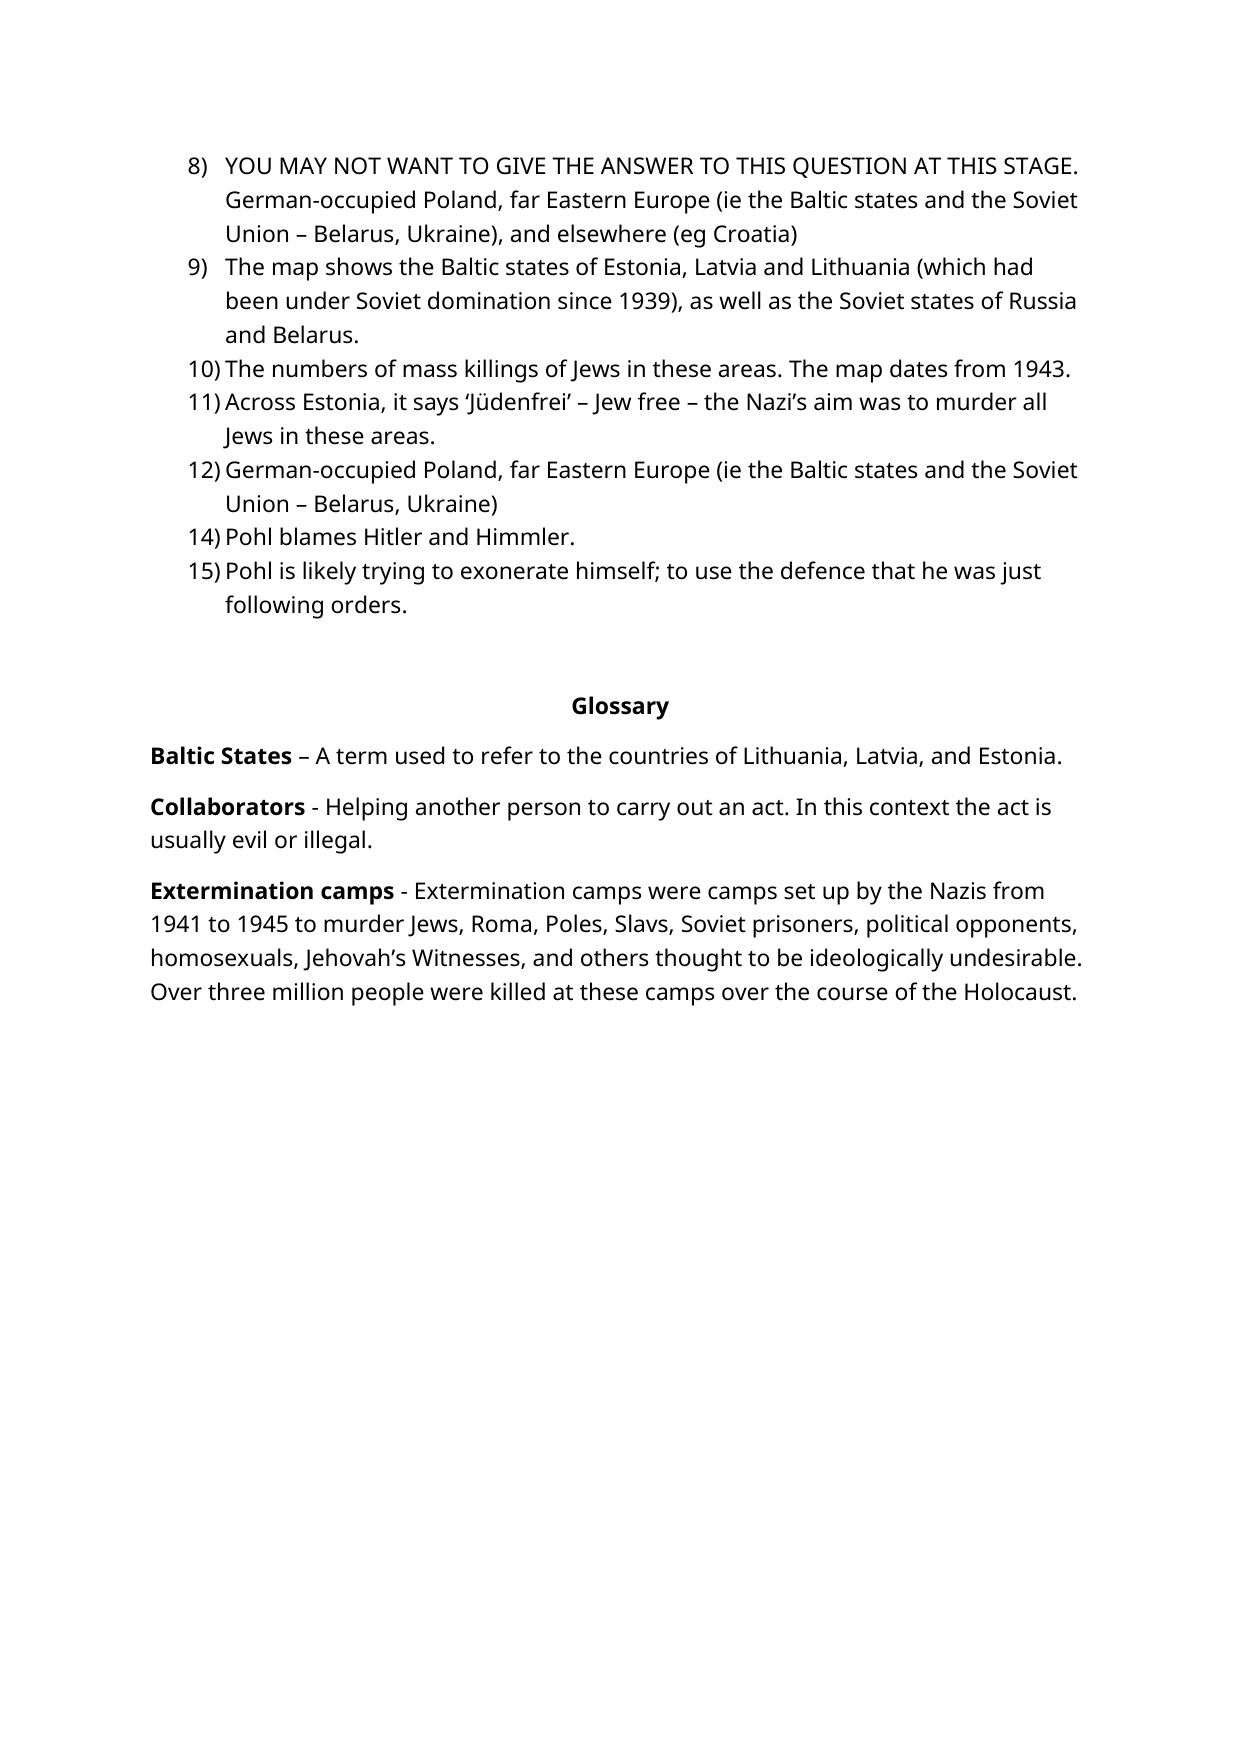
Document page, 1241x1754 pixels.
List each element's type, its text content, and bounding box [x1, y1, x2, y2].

text Extermination camps - Extermination camps were camps set up by the Nazis from 1941 to 1945 to murder Jews, Roma, Poles, Slavs, Soviet prisoners, political opponents, homosexuals, Jehovah’s Witnesses, and others thought to be ideologically undesirable. Over three million people were killed at these camps over the course of the Holocaust. [150, 874, 1090, 1007]
list Across Estonia, it says ‘Jüdenfrei’ – Jew free – the Nazi’s aim was to murder all Jews in these areas. [187, 386, 1090, 451]
list YOU MAY NOT WANT TO GIVE THE ANSWER TO THIS QUESTION AT THIS STAGE. German-occupied Poland, far Eastern Europe (ie the Baltic states and the Soviet Union – Belarus, Ukraine), and elsewhere (eg Croatia) [187, 150, 1090, 249]
list The map shows the Baltic states of Estonia, Latvia and Lithuania (which had been under Soviet domination since 1939), as well as the Soviet states of Russia and Belarus. [187, 251, 1090, 350]
list German-occupied Poland, far Eastern Europe (ie the Baltic states and the Soviet Union – Belarus, Ukraine) [187, 454, 1090, 519]
text Baltic States – A term used to refer to the countries of Lithuania, Latvia, and Estonia. [150, 740, 1090, 771]
text Collaborators - Helping another person to carry out an act. In this context the act is usually evil or illegal. [150, 790, 1090, 855]
list The numbers of mass killings of Jews in these areas. The map dates from 1943. [187, 352, 1090, 384]
list Pohl blames Hitler and Himmler. [187, 521, 1090, 552]
text Glossary [150, 689, 1090, 721]
list Pohl is likely trying to exonerate himself; to use the defence that he was just following orders. [187, 555, 1090, 620]
